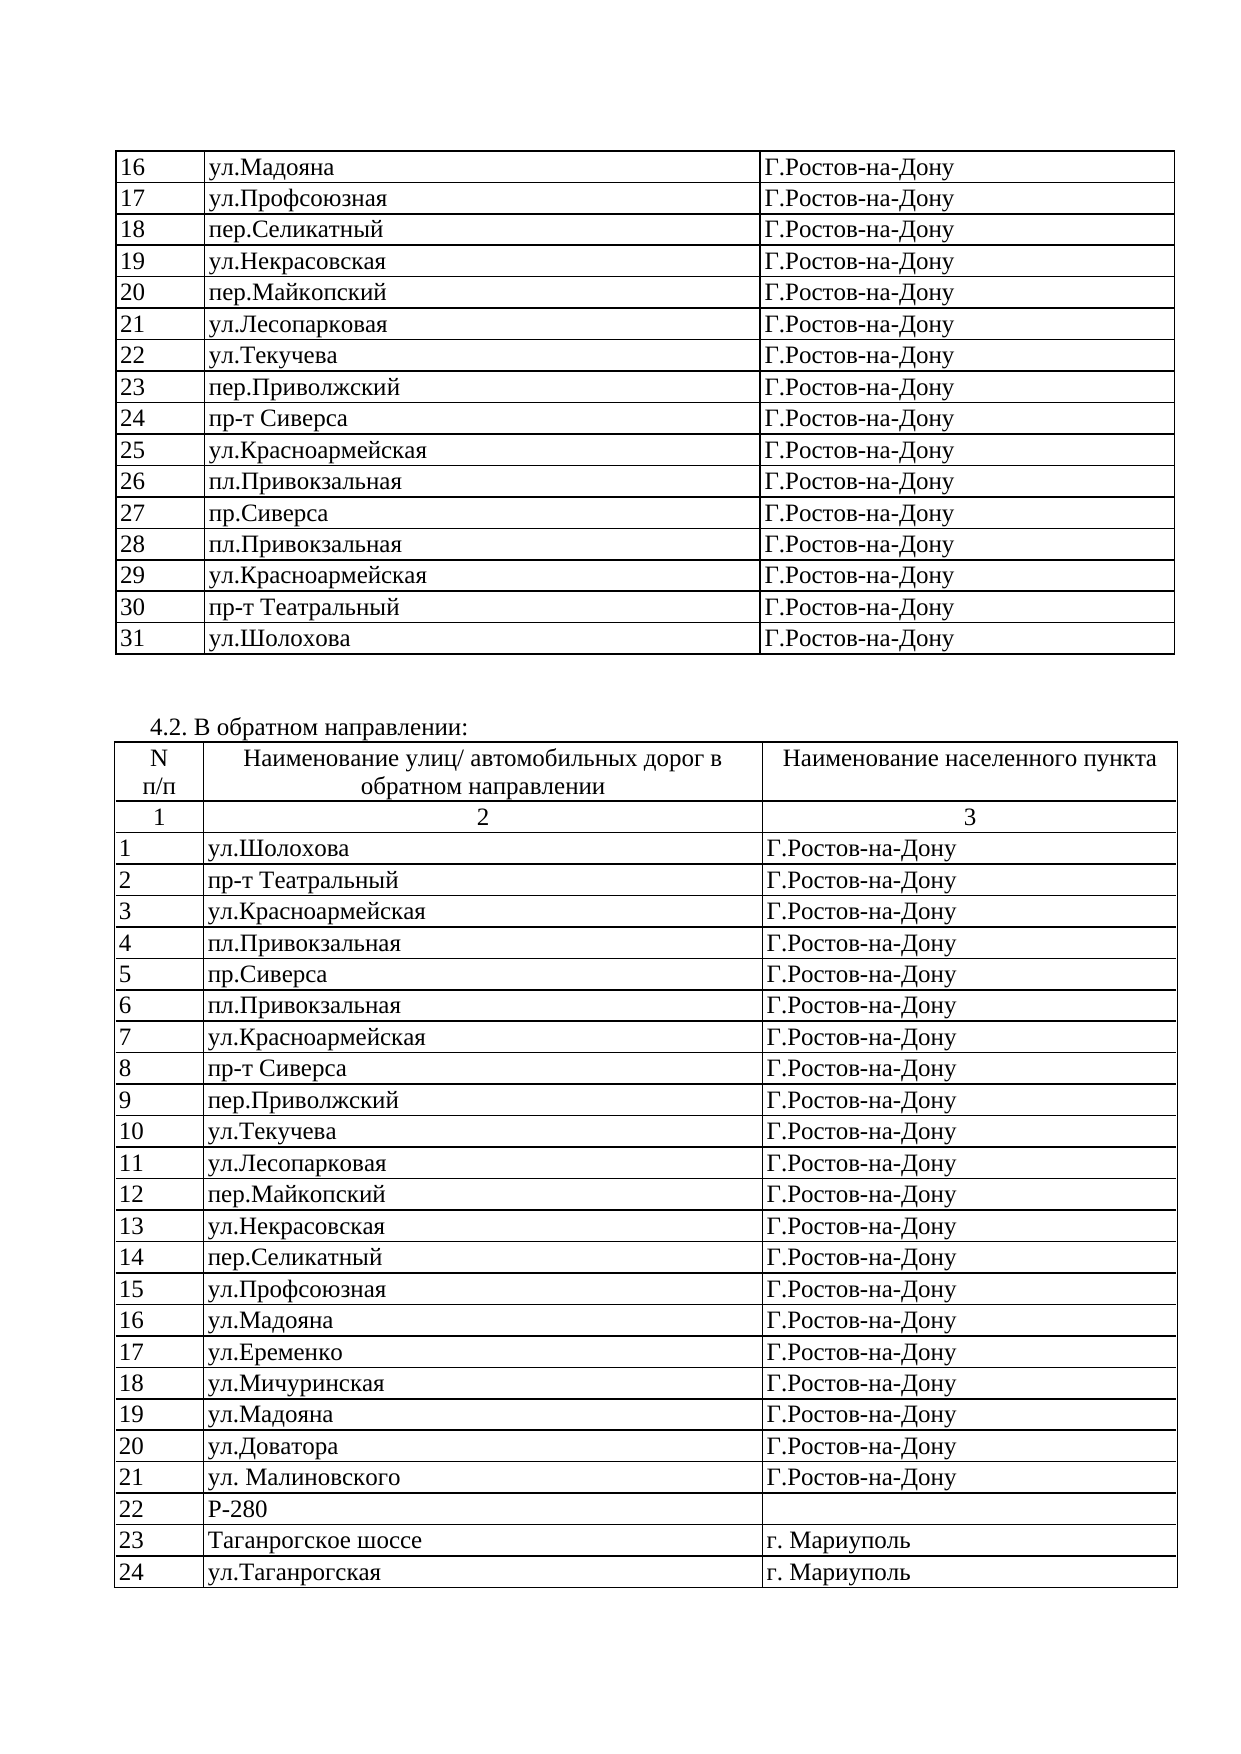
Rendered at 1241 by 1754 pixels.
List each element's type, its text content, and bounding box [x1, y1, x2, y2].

table_cell 28 [117, 529, 204, 559]
table_cell Г.Ростов-на-Дону [763, 1083, 1177, 1115]
table_cell 4 [115, 927, 203, 957]
table_cell Г.Ростов-на-Дону [761, 309, 1174, 339]
table_cell ул.Мадояна [204, 1305, 762, 1335]
table_cell пер.Приволжский [205, 372, 759, 402]
table_cell 6 [115, 990, 203, 1020]
table_cell Г.Ростов-на-Дону [761, 592, 1174, 622]
table_cell ул.Красноармейская [204, 1022, 762, 1052]
table_cell Г.Ростов-на-Дону [763, 1429, 1177, 1461]
table_cell 24 [115, 1556, 203, 1587]
table_cell пер.Селикатный [205, 215, 759, 244]
table_cell Г.Ростов-на-Дону [763, 926, 1177, 957]
table_cell 27 [117, 498, 204, 527]
table_cell пер.Майкопский [205, 277, 759, 307]
table_cell ул.Некрасовская [204, 1211, 762, 1241]
table_cell ул.Мадояна [204, 1400, 762, 1429]
table_cell ул.Красноармейская [205, 435, 759, 464]
table_cell пер.Приволжский [204, 1085, 762, 1115]
table_cell Г.Ростов-на-Дону [763, 1398, 1177, 1429]
table_cell Г.Ростов-на-Дону [761, 277, 1174, 307]
table_header Наименование улиц/ автомобильных дорог в обратном направлении [204, 743, 762, 800]
table_cell ул.Доватора [204, 1431, 762, 1461]
table_header N п/п [115, 743, 203, 800]
table_cell Г.Ростов-на-Дону [763, 832, 1177, 863]
table_cell ул.Красноармейская [205, 561, 759, 590]
table_cell 7 [115, 1021, 203, 1052]
table_cell Г.Ростов-на-Дону [761, 246, 1174, 276]
table_cell Г.Ростов-на-Дону [761, 372, 1174, 402]
table_cell пер.Майкопский [204, 1179, 762, 1209]
table_cell Г.Ростов-на-Дону [761, 183, 1174, 213]
table_cell 20 [117, 277, 204, 307]
table_cell 21 [115, 1462, 203, 1492]
table_cell 3 [115, 896, 203, 926]
table_cell Г.Ростов-на-Дону [761, 529, 1174, 559]
table_cell Г.Ростов-на-Дону [763, 989, 1177, 1020]
table_cell Г.Ростов-на-Дону [763, 1146, 1177, 1178]
table_cell пр-т Театральный [205, 592, 759, 622]
table_cell Г.Ростов-на-Дону [763, 1209, 1177, 1241]
table_cell Таганрогское шоссе [204, 1525, 762, 1555]
table_cell Г.Ростов-на-Дону [763, 1020, 1177, 1052]
table_cell [763, 1492, 1177, 1524]
text 4.2. В обратном направлении: [150, 712, 1090, 741]
table_cell Г.Ростов-на-Дону [761, 403, 1174, 433]
table_cell 17 [115, 1336, 203, 1366]
table_cell 11 [115, 1147, 203, 1178]
table_cell 2 [204, 802, 762, 832]
table_cell 12 [115, 1179, 203, 1209]
table_cell 30 [117, 592, 204, 622]
table_cell пл.Привокзальная [204, 991, 762, 1020]
table_cell ул.Шолохова [205, 623, 759, 653]
table_cell Г.Ростов-на-Дону [761, 215, 1174, 244]
table_cell Р-280 [204, 1494, 762, 1524]
table_cell ул. Малиновского [204, 1462, 762, 1492]
table_cell Г.Ростов-на-Дону [761, 466, 1174, 496]
table_cell г. Мариуполь [763, 1524, 1177, 1555]
table_cell пл.Привокзальная [205, 466, 759, 496]
table_cell 2 [115, 864, 203, 894]
table_cell 16 [115, 1305, 203, 1335]
table_cell г. Мариуполь [763, 1555, 1177, 1587]
table_cell Г.Ростов-на-Дону [761, 152, 1174, 181]
table_cell 17 [117, 183, 204, 213]
table_cell 19 [117, 246, 204, 276]
table_cell 8 [115, 1053, 203, 1083]
table_cell ул.Текучева [204, 1116, 762, 1146]
table_cell 24 [117, 403, 204, 433]
table_cell пл.Привокзальная [204, 928, 762, 957]
table_cell Г.Ростов-на-Дону [763, 1241, 1177, 1272]
table_cell 19 [115, 1399, 203, 1429]
table_cell 29 [117, 561, 204, 590]
table_cell ул.Красноармейская [204, 896, 762, 926]
table_cell Г.Ростов-на-Дону [763, 1304, 1177, 1335]
table_cell 3 [763, 800, 1177, 832]
table_cell 14 [115, 1242, 203, 1272]
table_cell Г.Ростов-на-Дону [763, 1461, 1177, 1492]
table_cell Г.Ростов-на-Дону [761, 340, 1174, 370]
table_cell Г.Ростов-на-Дону [763, 1115, 1177, 1146]
table_cell ул.Текучева [205, 340, 759, 370]
table_cell пл.Привокзальная [205, 529, 759, 559]
table_cell пр-т Театральный [204, 865, 762, 894]
table_cell 1 [115, 833, 203, 863]
table_cell 26 [117, 466, 204, 496]
table_cell ул.Лесопарковая [204, 1148, 762, 1178]
table_cell 13 [115, 1210, 203, 1241]
table_cell 18 [115, 1368, 203, 1398]
table_cell пр-т Сиверса [205, 403, 759, 433]
table_cell Г.Ростов-на-Дону [763, 1335, 1177, 1366]
table_cell 22 [115, 1493, 203, 1524]
table_cell ул.Мадояна [205, 152, 759, 181]
table_cell ул.Таганрогская [204, 1557, 762, 1587]
table_cell пр-т Сиверса [204, 1053, 762, 1083]
table_cell 25 [117, 435, 204, 464]
table_cell 23 [117, 372, 204, 402]
table_cell ул.Шолохова [204, 833, 762, 863]
table_cell Г.Ростов-на-Дону [763, 1178, 1177, 1209]
table_cell ул.Еременко [204, 1337, 762, 1366]
table_cell 22 [117, 340, 204, 370]
table_cell 5 [115, 959, 203, 989]
table_cell 10 [115, 1116, 203, 1146]
table_cell ул.Мичуринская [204, 1368, 762, 1398]
table_cell Г.Ростов-на-Дону [763, 1366, 1177, 1398]
table_cell 31 [117, 623, 204, 653]
table_cell 21 [117, 309, 204, 339]
table_cell пр.Сиверса [204, 959, 762, 989]
table_cell 16 [117, 152, 204, 181]
table_cell 15 [115, 1273, 203, 1303]
table_cell ул.Профсоюзная [204, 1274, 762, 1303]
table_cell 23 [115, 1525, 203, 1555]
table_cell пер.Селикатный [204, 1242, 762, 1272]
table_cell Г.Ростов-на-Дону [761, 623, 1174, 653]
table_cell пр.Сиверса [205, 498, 759, 527]
table_cell Г.Ростов-на-Дону [763, 895, 1177, 926]
table_cell Г.Ростов-на-Дону [763, 1052, 1177, 1083]
table_cell Г.Ростов-на-Дону [763, 958, 1177, 989]
table_cell Г.Ростов-на-Дону [761, 561, 1174, 590]
table_cell ул.Профсоюзная [205, 183, 759, 213]
table_cell Г.Ростов-на-Дону [761, 498, 1174, 527]
table_header Наименование населенного пункта [763, 743, 1177, 800]
table_cell Г.Ростов-на-Дону [763, 1272, 1177, 1303]
table_cell 20 [115, 1430, 203, 1461]
table_cell 9 [115, 1084, 203, 1115]
table_cell Г.Ростов-на-Дону [763, 863, 1177, 894]
table_cell ул.Лесопарковая [205, 309, 759, 339]
table_cell 1 [115, 801, 203, 832]
table_cell 18 [117, 215, 204, 244]
table_cell Г.Ростов-на-Дону [761, 435, 1174, 464]
table_cell ул.Некрасовская [205, 246, 759, 276]
